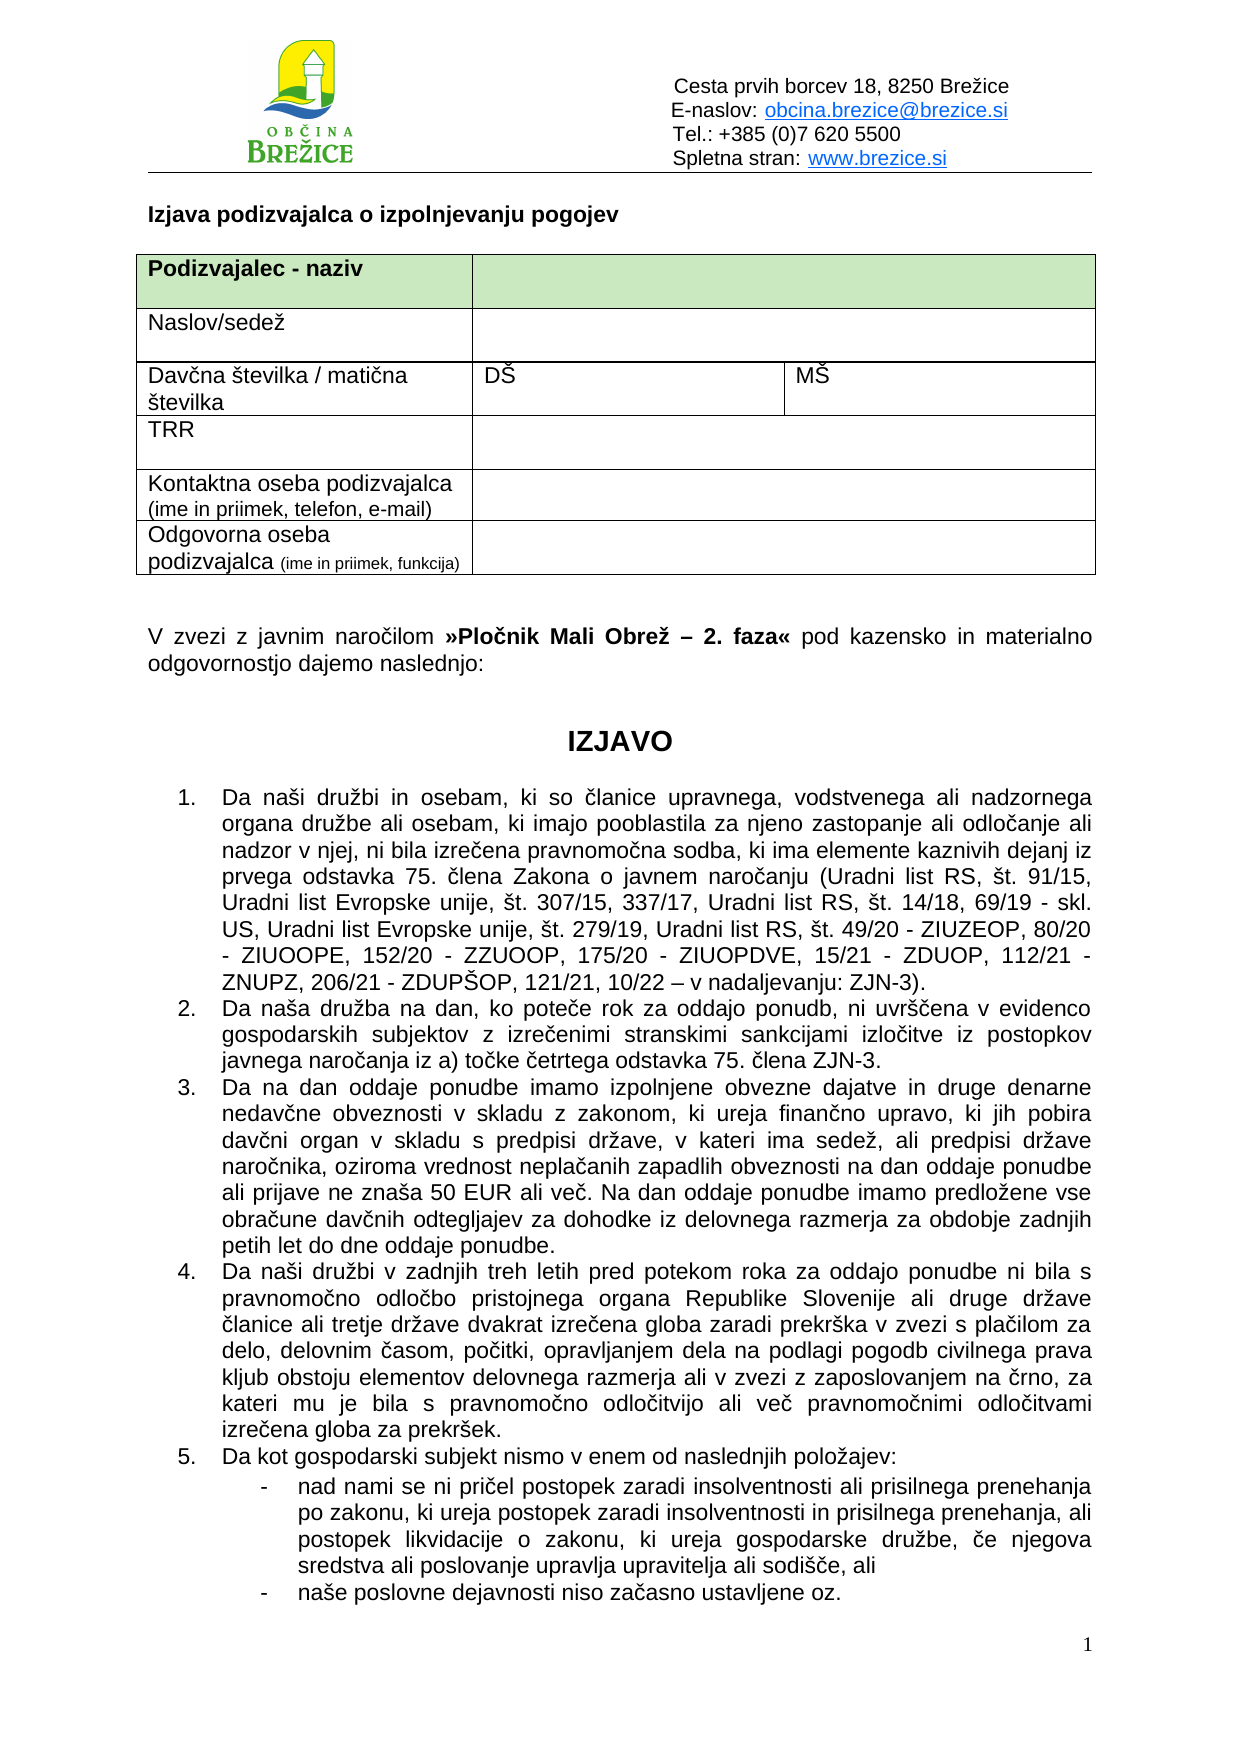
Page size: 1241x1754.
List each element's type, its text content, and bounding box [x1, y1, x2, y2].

table_cell Davčna številka / matična številka [137, 363, 472, 415]
table_cell [473, 521, 1095, 574]
table_cell [473, 309, 1095, 361]
list Da naša družba na dan, ko poteče rok za oddajo ponudb, ni uvrščena v evidenco gospodarskih subjektov z izrečenimi stranskimi sankcijami izločitve iz postopkov javnega naročanja iz a) točke četrtega odstavka 75. člena ZJN-3. [177, 995, 1092, 1074]
picture [247, 40, 353, 163]
table_cell [473, 416, 1095, 469]
table_cell TRR [137, 416, 472, 469]
list nad nami se ni pričel postopek zaradi insolventnosti ali prisilnega prenehanja po zakonu, ki ureja postopek zaradi insolventnosti in prisilnega prenehanja, ali postopek likvidacije o zakonu, ki ureja gospodarske družbe, če njegova sredstva ali poslovanje upravlja upravitelja ali sodišče, ali [260, 1473, 1092, 1578]
table_cell MŠ [785, 363, 1095, 415]
list Da na dan oddaje ponudbe imamo izpolnjene obvezne dajatve in druge denarne nedavčne obveznosti v skladu z zakonom, ki ureja finančno upravo, ki jih pobira davčni organ v skladu s predpisi države, v kateri ima sedež, ali predpisi države naročnika, oziroma vrednost neplačanih zapadlih obveznosti na dan oddaje ponudbe ali prijave ne znaša 50 EUR ali več. Na dan oddaje ponudbe imamo predložene vse obračune davčnih odtegljajev za dohodke iz delovnega razmerja za obdobje zadnjih petih let do dne oddaje ponudbe. [177, 1074, 1092, 1258]
table_cell Naslov/sedež [137, 309, 472, 361]
text Izjava podizvajalca o izpolnjevanju pogojev [148, 201, 1092, 228]
table_cell Kontaktna oseba podizvajalca (ime in priimek, telefon, e-mail) [137, 470, 472, 520]
text V zvezi z javnim naročilom »Pločnik Mali Obrež – 2. faza« pod kazensko in materialno odgovornostjo dajemo naslednjo: [148, 623, 1092, 676]
table_cell Odgovorna oseba podizvajalca (ime in priimek, funkcija) [137, 521, 472, 574]
list Da naši družbi v zadnjih treh letih pred potekom roka za oddajo ponudbe ni bila s pravnomočno odločbo pristojnega organa Republike Slovenije ali druge države članice ali tretje države dvakrat izrečena globa zaradi prekrška v zvezi s plačilom za delo, delovnim časom, počitki, opravljanjem dela na podlagi pogodb civilnega prava kljub obstoju elementov delovnega razmerja ali v zvezi z zaposlovanjem na črno, za kateri mu je bila s pravnomočno odločitvijo ali več pravnomočnimi odločitvami izrečena globa za prekršek. [177, 1258, 1092, 1443]
list naše poslovne dejavnosti niso začasno ustavljene oz. [260, 1578, 1092, 1605]
table_cell [473, 470, 1095, 520]
list Da kot gospodarski subjekt nismo v enem od naslednjih položajev: [177, 1443, 1092, 1469]
text IZJAVO [148, 724, 1092, 758]
table_cell DŠ [473, 363, 784, 415]
table_header Podizvajalec - naziv [137, 255, 472, 308]
table_header [473, 255, 1095, 308]
list Da naši družbi in osebam, ki so članice upravnega, vodstvenega ali nadzornega organa družbe ali osebam, ki imajo pooblastila za njeno zastopanje ali odločanje ali nadzor v njej, ni bila izrečena pravnomočna sodba, ki ima elemente kaznivih dejanj iz prvega odstavka 75. člena Zakona o javnem naročanju (Uradni list RS, št. 91/15, Uradni list Evropske unije, št. 307/15, 337/17, Uradni list RS, št. 14/18, 69/19 - skl. US, Uradni list Evropske unije, št. 279/19, Uradni list RS, št. 49/20 - ZIUZEOP, 80/20 - ZIUOOPE, 152/20 - ZZUOOP, 175/20 - ZIUOPDVE, 15/21 - ZDUOP, 112/21 - ZNUPZ, 206/21 - ZDUPŠOP, 121/21, 10/22 – v nadaljevanju: ZJN-3). [177, 784, 1092, 995]
